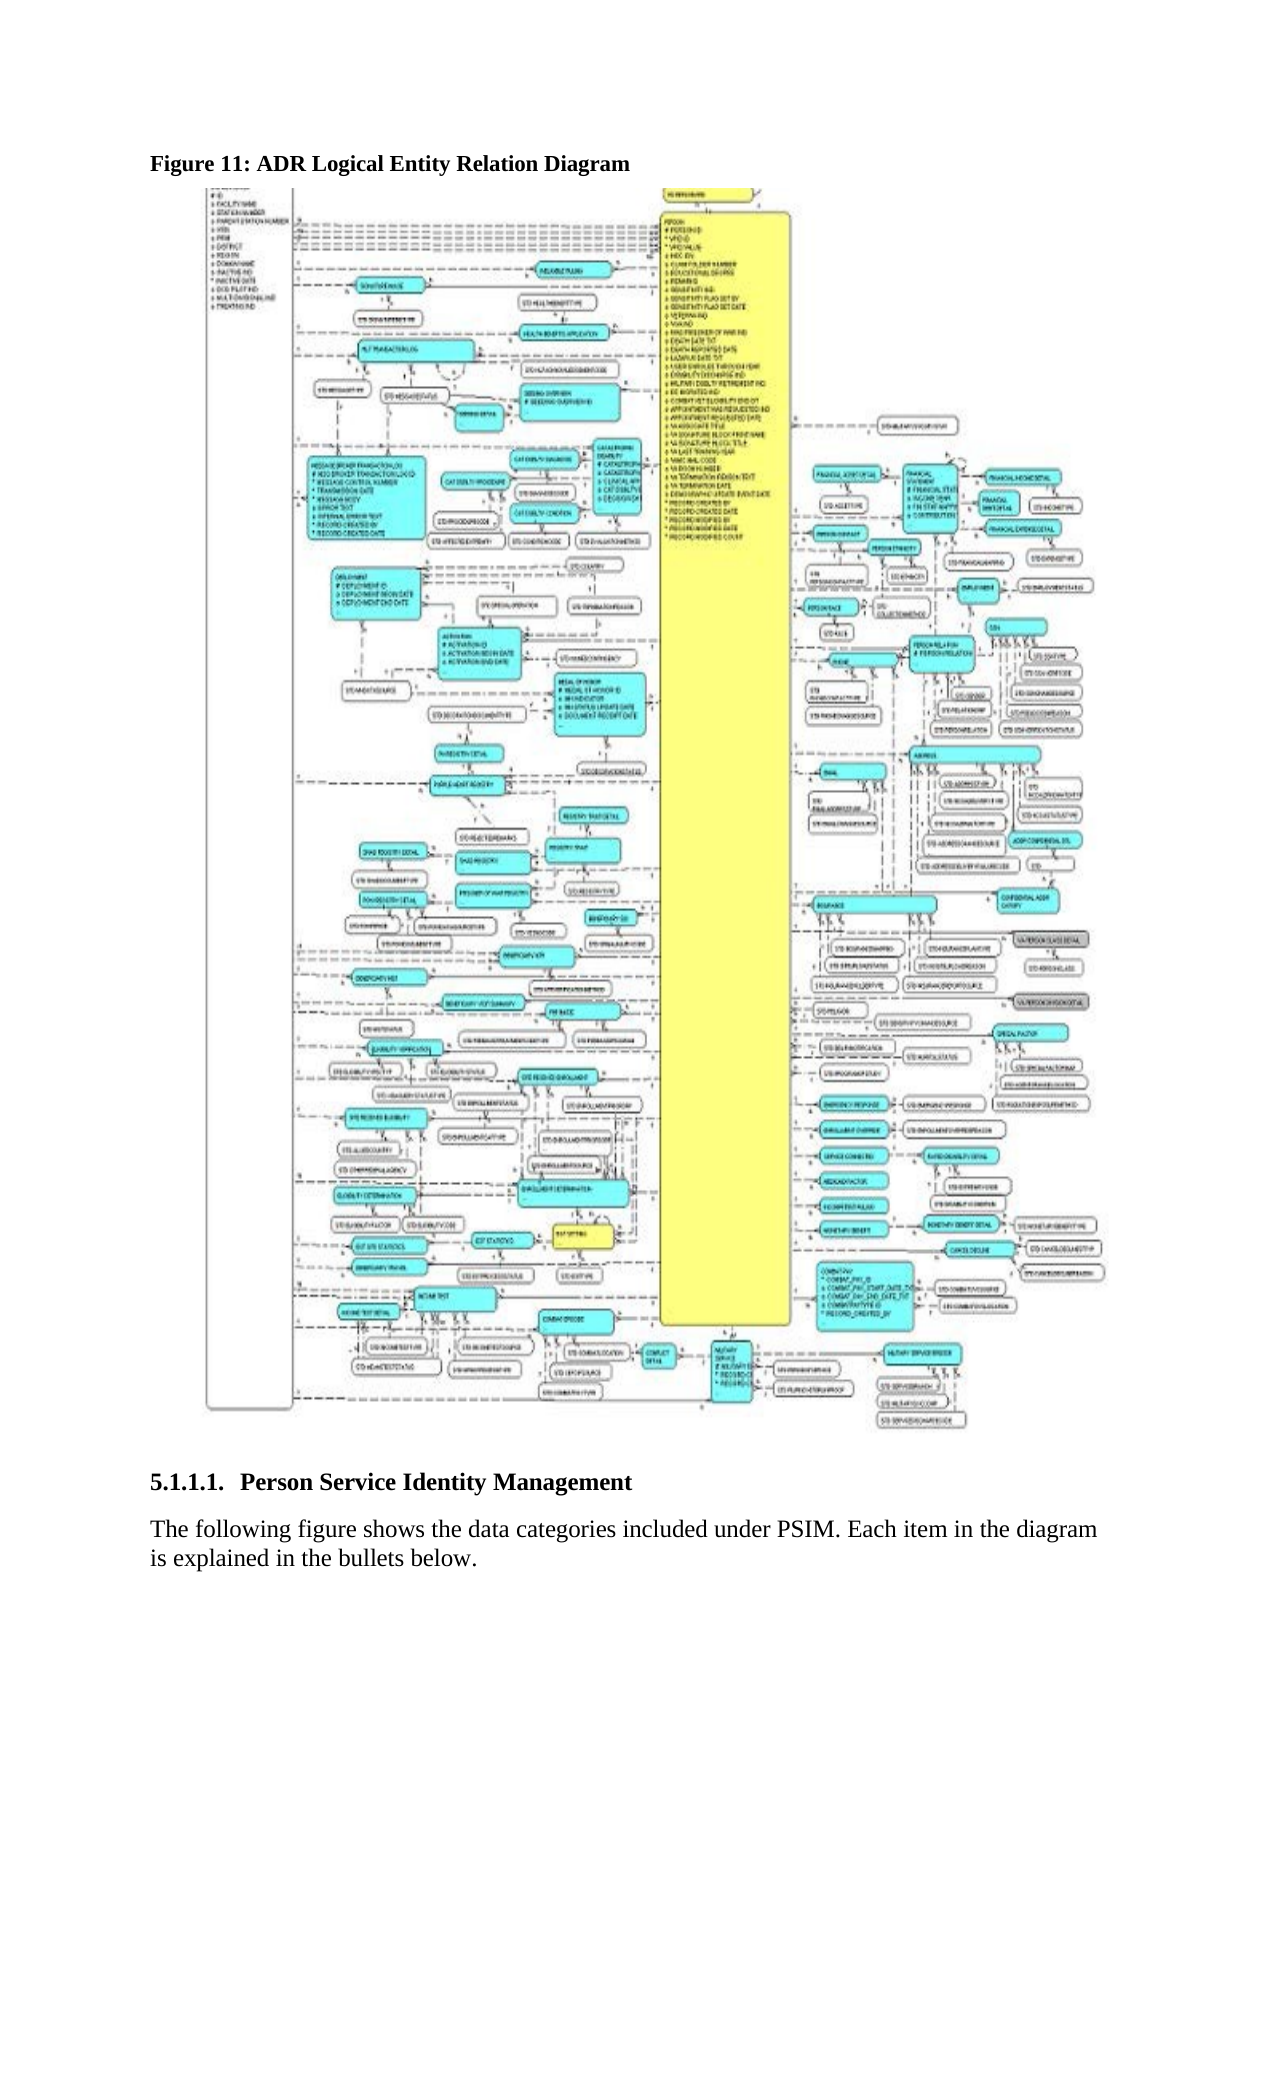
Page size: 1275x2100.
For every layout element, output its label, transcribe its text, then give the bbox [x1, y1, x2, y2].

text The following figure shows the data categories included under PSIM. Each item in the diagram is explained in the bullets below. [150, 1514, 1111, 1572]
picture [150, 188, 1160, 1449]
text Figure 11: ADR Logical Entity Relation Diagram [150, 150, 1175, 176]
subtitle Person Service Identity Management [150, 1467, 1175, 1496]
